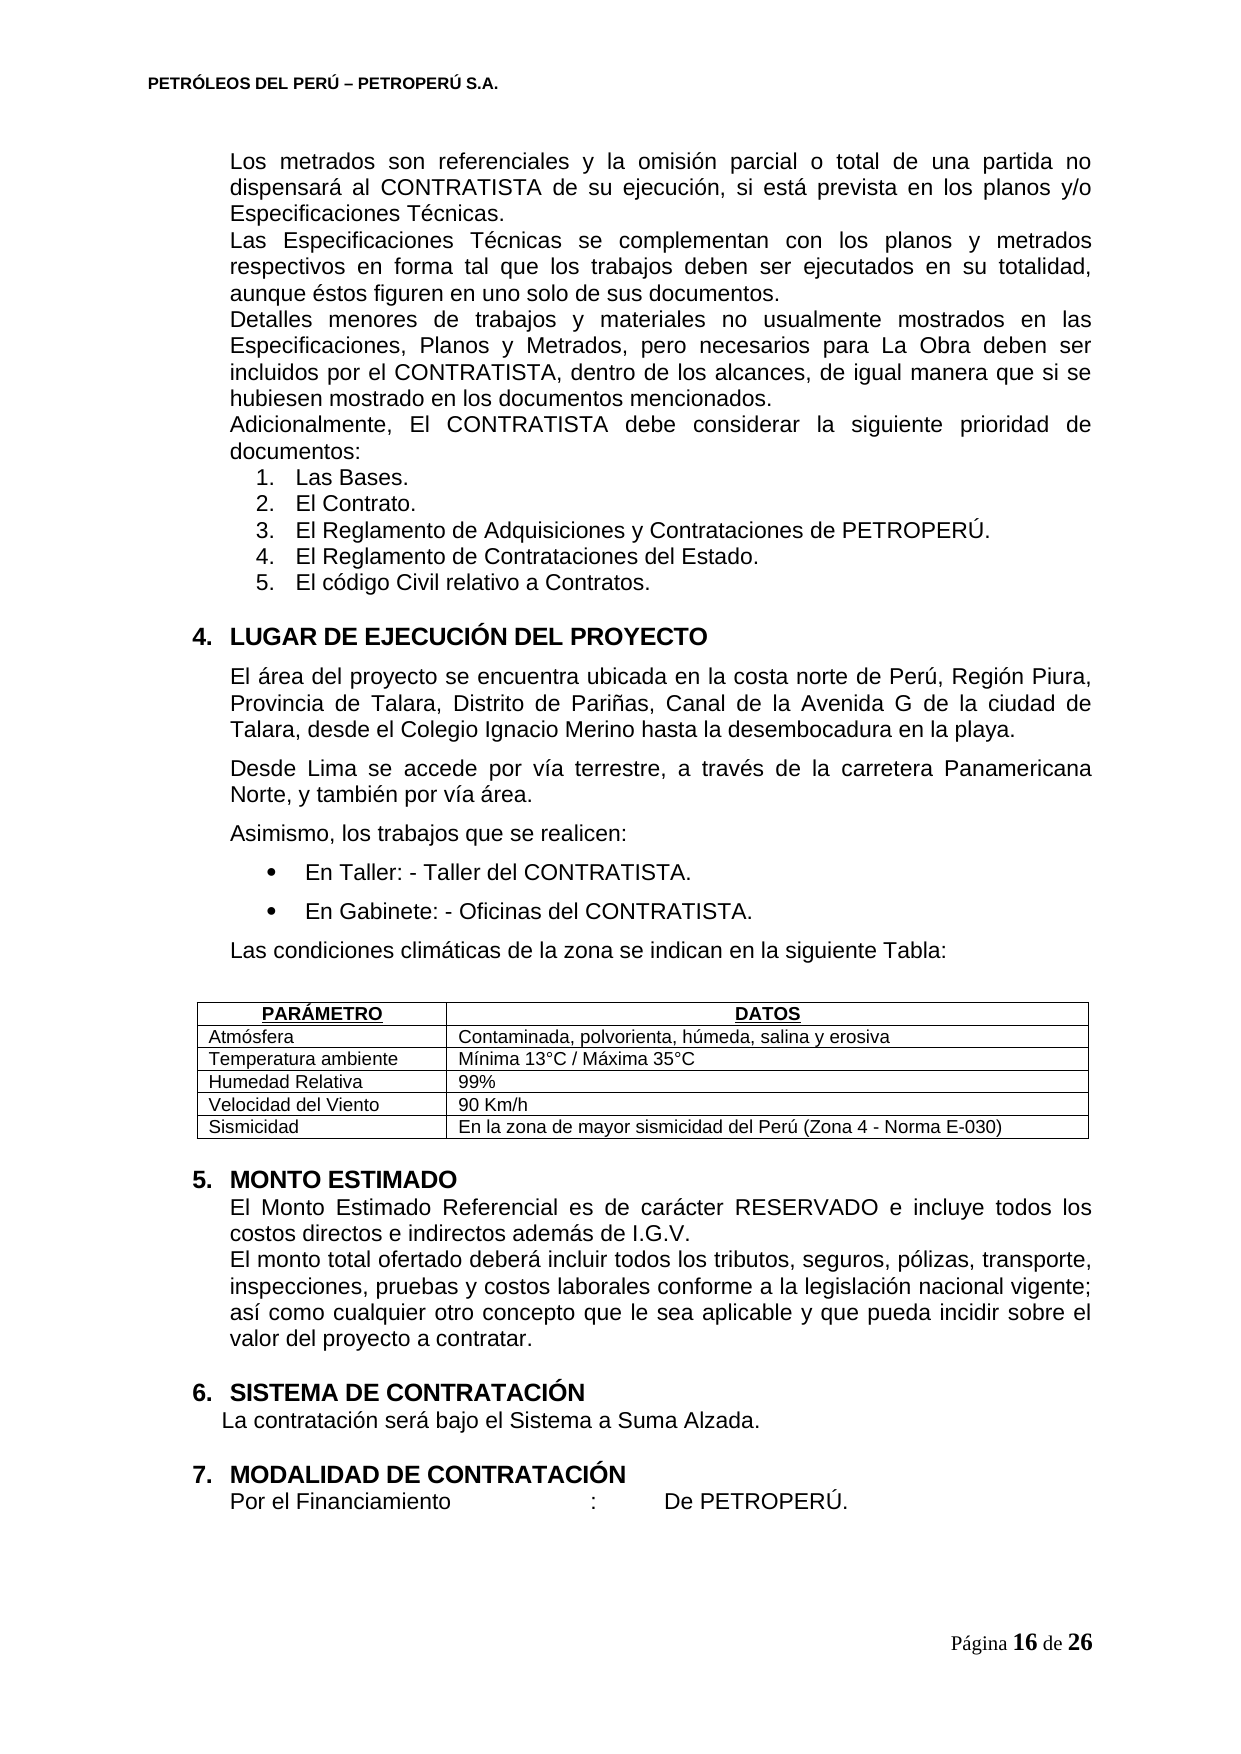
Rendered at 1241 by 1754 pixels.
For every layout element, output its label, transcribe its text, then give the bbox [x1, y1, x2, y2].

table_header PARÁMETRO [198, 1003, 446, 1024]
text El Monto Estimado Referencial es de carácter RESERVADO e incluye todos los costos directos e indirectos además de I.G.V. [229, 1194, 1092, 1246]
table_cell Atmósfera [198, 1026, 446, 1047]
table_cell Sismicidad [198, 1116, 446, 1137]
text El monto total ofertado deberá incluir todos los tributos, seguros, pólizas, transporte, inspecciones, pruebas y costos laborales conforme a la legislación nacional vigente; así como cualquier otro concepto que le sea aplicable y que pueda incidir sobre el valor del proyecto a contratar. [229, 1246, 1092, 1352]
table_cell Humedad Relativa [198, 1071, 446, 1092]
text El área del proyecto se encuentra ubicada en la costa norte de Perú, Región Piura, Provincia de Talara, Distrito de Pariñas, Canal de la Avenida G de la ciudad de Talara, desde el Colegio Ignacio Merino hasta la desembocadura en la playa. [230, 663, 1092, 742]
subtitle MODALIDAD DE CONTRATACIÓN [192, 1459, 1092, 1488]
table_cell En la zona de mayor sismicidad del Perú (Zona 4 - Norma E-030) [447, 1116, 1088, 1137]
list El Contrato. [256, 490, 1092, 517]
text La contratación será bajo el Sistema a Suma Alzada. [185, 1407, 1092, 1433]
text Desde Lima se accede por vía terrestre, a través de la carretera Panamericana Norte, y también por vía área. [230, 755, 1092, 808]
subtitle MONTO ESTIMADO [192, 1165, 1092, 1194]
table_cell Velocidad del Viento [198, 1093, 446, 1115]
list El código Civil relativo a Contratos. [256, 569, 1092, 596]
text Los metrados son referenciales y la omisión parcial o total de una partida no dispensará al CONTRATISTA de su ejecución, si está prevista en los planos y/o Especificaciones Técnicas. [229, 148, 1092, 227]
table_cell [447, 1093, 1088, 1115]
table_cell Mínima / Máxima [447, 1048, 1088, 1070]
table_header DATOS [447, 1003, 1088, 1024]
list El Reglamento de Adquisiciones y Contrataciones de PETROPERÚ. [256, 517, 1092, 543]
list El Reglamento de Contrataciones del Estado. [256, 543, 1092, 569]
text Las condiciones climáticas de la zona se indican en la siguiente Tabla: [230, 937, 1092, 963]
list Las Bases. [256, 464, 1092, 490]
subtitle SISTEMA DE CONTRATACIÓN [192, 1378, 1092, 1407]
list En Taller: - Taller del CONTRATISTA. [267, 859, 1092, 885]
subtitle LUGAR DE EJECUCIÓN DEL PROYECTO [192, 622, 1092, 651]
text Detalles menores de trabajos y materiales no usualmente mostrados en las Especificaciones, Planos y Metrados, pero necesarios para La Obra deben ser incluidos por el CONTRATISTA, dentro de los alcances, de igual manera que si se hubiesen mostrado en los documentos mencionados. [229, 306, 1092, 411]
table_cell 99% [447, 1071, 1088, 1092]
table_cell Temperatura ambiente [198, 1048, 446, 1070]
list En Gabinete: - Oficinas del CONTRATISTA. [267, 898, 1092, 924]
text Asimismo, los trabajos que se realicen: [230, 820, 1092, 846]
text Por el Financiamiento : De PETROPERÚ. [193, 1488, 1092, 1515]
table_cell Contaminada, polvorienta, húmeda, salina y erosiva [447, 1026, 1088, 1047]
text Las Especificaciones Técnicas se complementan con los planos y metrados respectivos en forma tal que los trabajos deben ser ejecutados en su totalidad, aunque éstos figuren en uno solo de sus documentos. [229, 227, 1092, 306]
text Adicionalmente, El CONTRATISTA debe considerar la siguiente prioridad de documentos: [229, 411, 1092, 464]
